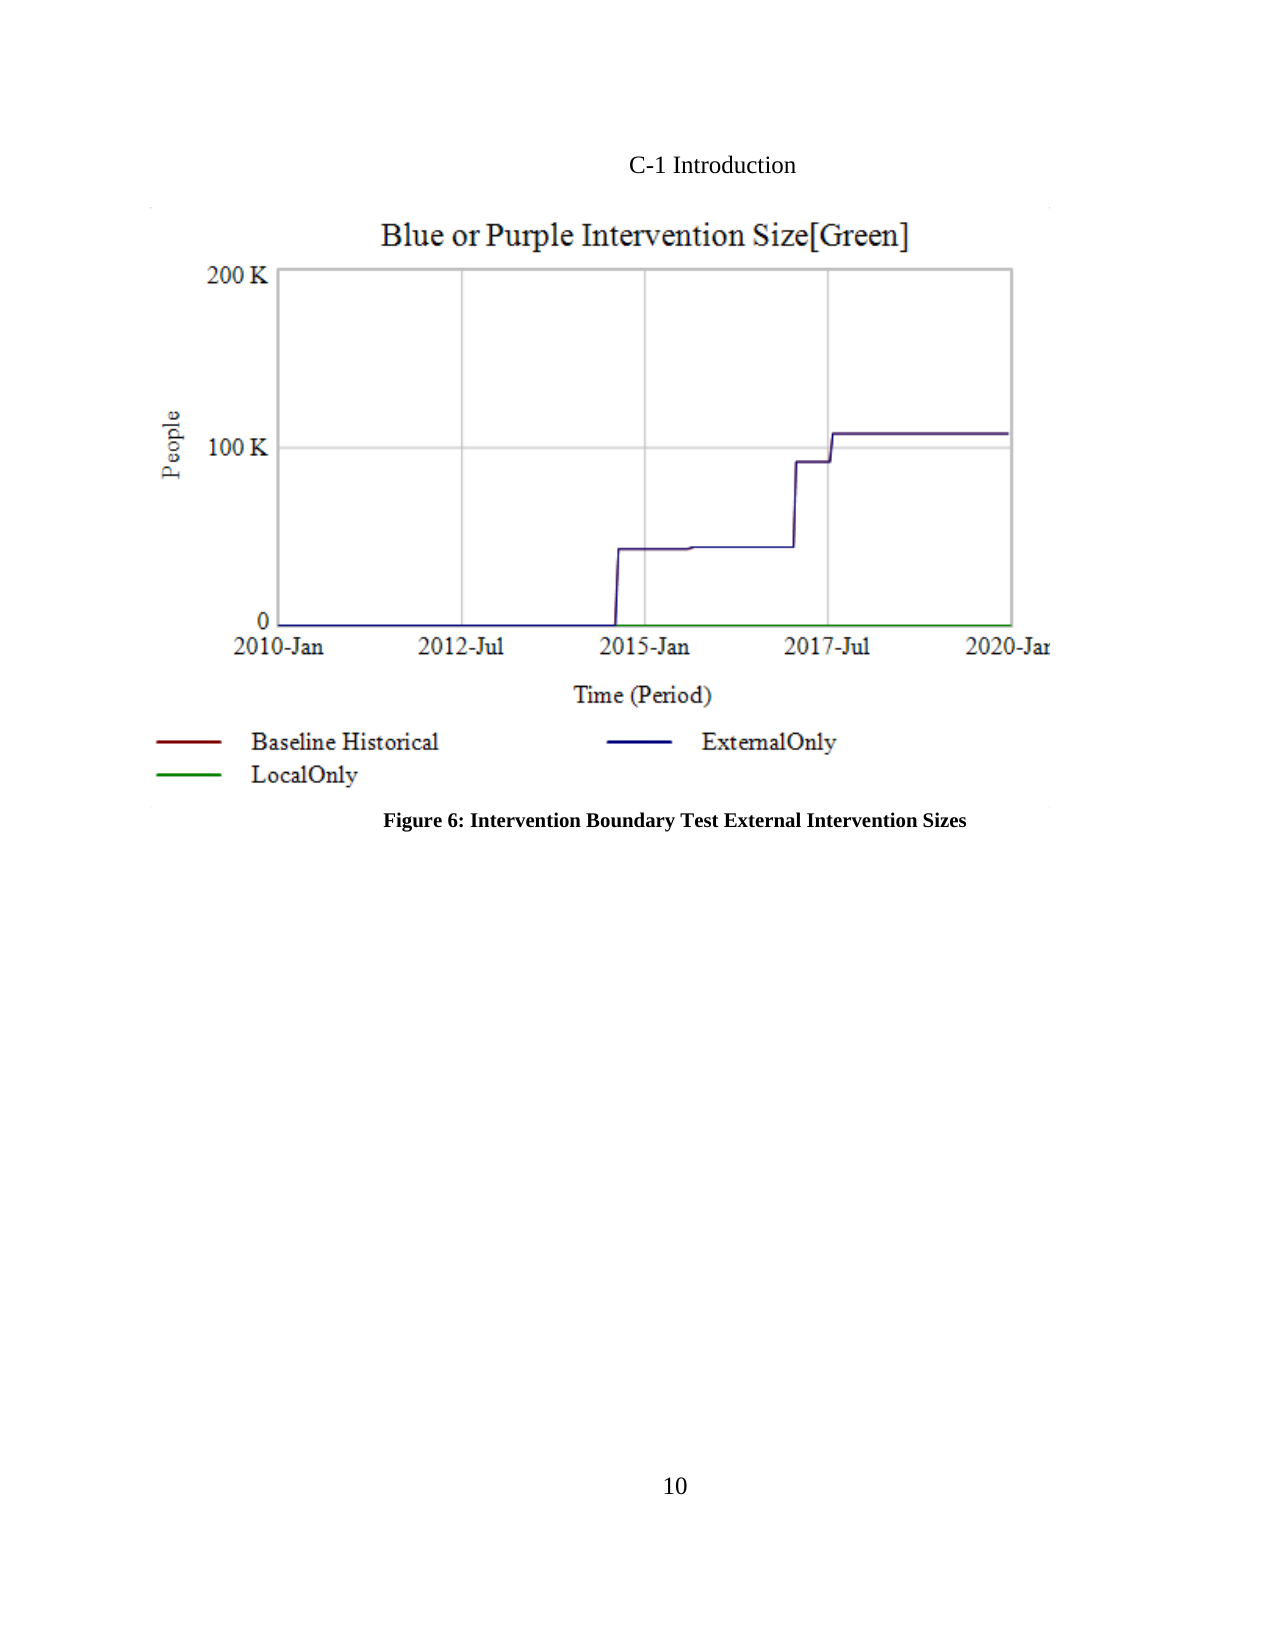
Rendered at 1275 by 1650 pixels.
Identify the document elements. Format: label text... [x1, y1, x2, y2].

picture [150, 207, 1050, 808]
